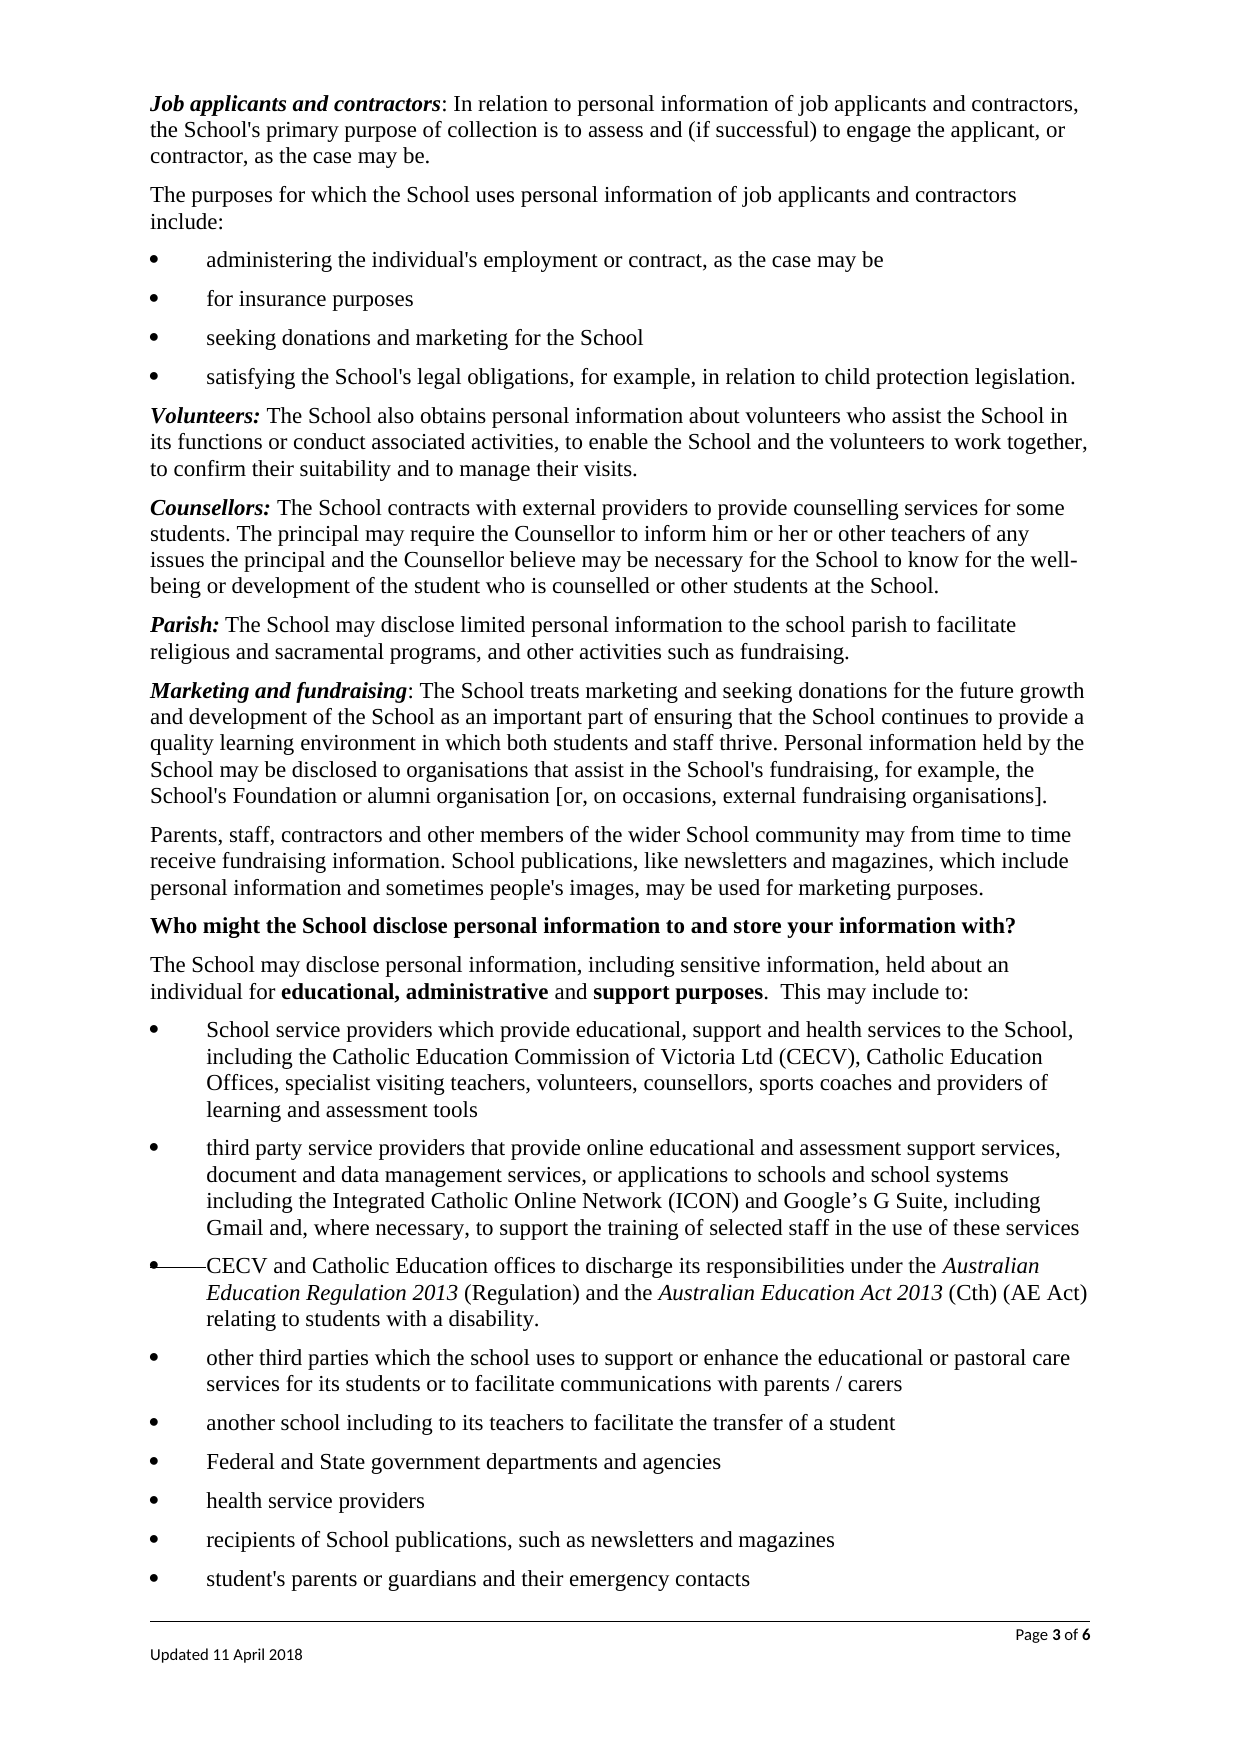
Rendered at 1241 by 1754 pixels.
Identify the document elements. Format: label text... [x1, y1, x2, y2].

text seeking donations and marketing for the School [150, 324, 1090, 351]
text The purposes for which the School uses personal information of job applicants and contractors include: [150, 181, 1090, 234]
title Who might the School disclose personal information to and store your information with? [150, 912, 1090, 939]
text The School may disclose personal information, including sensitive information, held about an individual for educational, administrative and support purposes. This may include to: [150, 951, 1090, 1004]
text Parish: The School may disclose limited personal information to the school parish to facilitate religious and sacramental programs, and other activities such as fundraising. [150, 611, 1090, 664]
text School service providers which provide educational, support and health services to the School, including the Catholic Education Commission of Victoria Ltd (CECV), Catholic Education Offices, specialist visiting teachers, volunteers, counsellors, sports coaches and providers of learning and assessment tools [150, 1017, 1090, 1122]
text health service providers [150, 1487, 1090, 1513]
text Volunteers: The School also obtains personal information about volunteers who assist the School in its functions or conduct associated activities, to enable the School and the volunteers to work together, to confirm their suitability and to manage their visits. [150, 402, 1090, 481]
text Federal and State government departments and agencies [150, 1448, 1090, 1474]
text Counsellors: The School contracts with external providers to provide counselling services for some students. The principal may require the Counsellor to inform him or her or other teachers of any issues the principal and the Counsellor believe may be necessary for the School to know for the well-being or development of the student who is counselled or other students at the School. [150, 493, 1090, 599]
text third party service providers that provide online educational and assessment support services, document and data management services, or applications to schools and school systems including the Integrated Catholic Online Network (ICON) and Google’s G Suite, including Gmail and, where necessary, to support the training of selected staff in the use of these services [150, 1134, 1090, 1240]
text Marketing and fundraising: The School treats marketing and seeking donations for the future growth and development of the School as an important part of ensuring that the School continues to provide a quality learning environment in which both students and staff thrive. Personal information held by the School may be disclosed to organisations that assist in the School's fundraising, for example, the School's Foundation or alumni organisation [or, on occasions, external fundraising organisations]. [150, 677, 1090, 808]
text another school including to its teachers to facilitate the transfer of a student [150, 1409, 1090, 1436]
text administering the individual's employment or contract, as the case may be [150, 247, 1090, 273]
text Job applicants and contractors: In relation to personal information of job applicants and contractors, the School's primary purpose of collection is to assess and (if successful) to engage the applicant, or contractor, as the case may be. [150, 90, 1090, 169]
text satisfying the School's legal obligations, for example, in relation to child protection legislation. [150, 363, 1090, 389]
text Parents, staff, contractors and other members of the wider School community may from time to time receive fundraising information. School publications, like newsletters and magazines, which include personal information and sometimes people's images, may be used for marketing purposes. [150, 821, 1090, 900]
text other third parties which the school uses to support or enhance the educational or pastoral care services for its students or to facilitate communications with parents / carers [150, 1344, 1090, 1397]
text CECV and Catholic Education offices to discharge its responsibilities under the Australian Education Regulation 2013 (Regulation) and the Australian Education Act 2013 (Cth) (AE Act) relating to students with a disability. [150, 1252, 1090, 1331]
text for insurance purposes [150, 285, 1090, 312]
text recipients of School publications, such as newsletters and magazines [150, 1526, 1090, 1552]
text student's parents or guardians and their emergency contacts [150, 1564, 1090, 1591]
